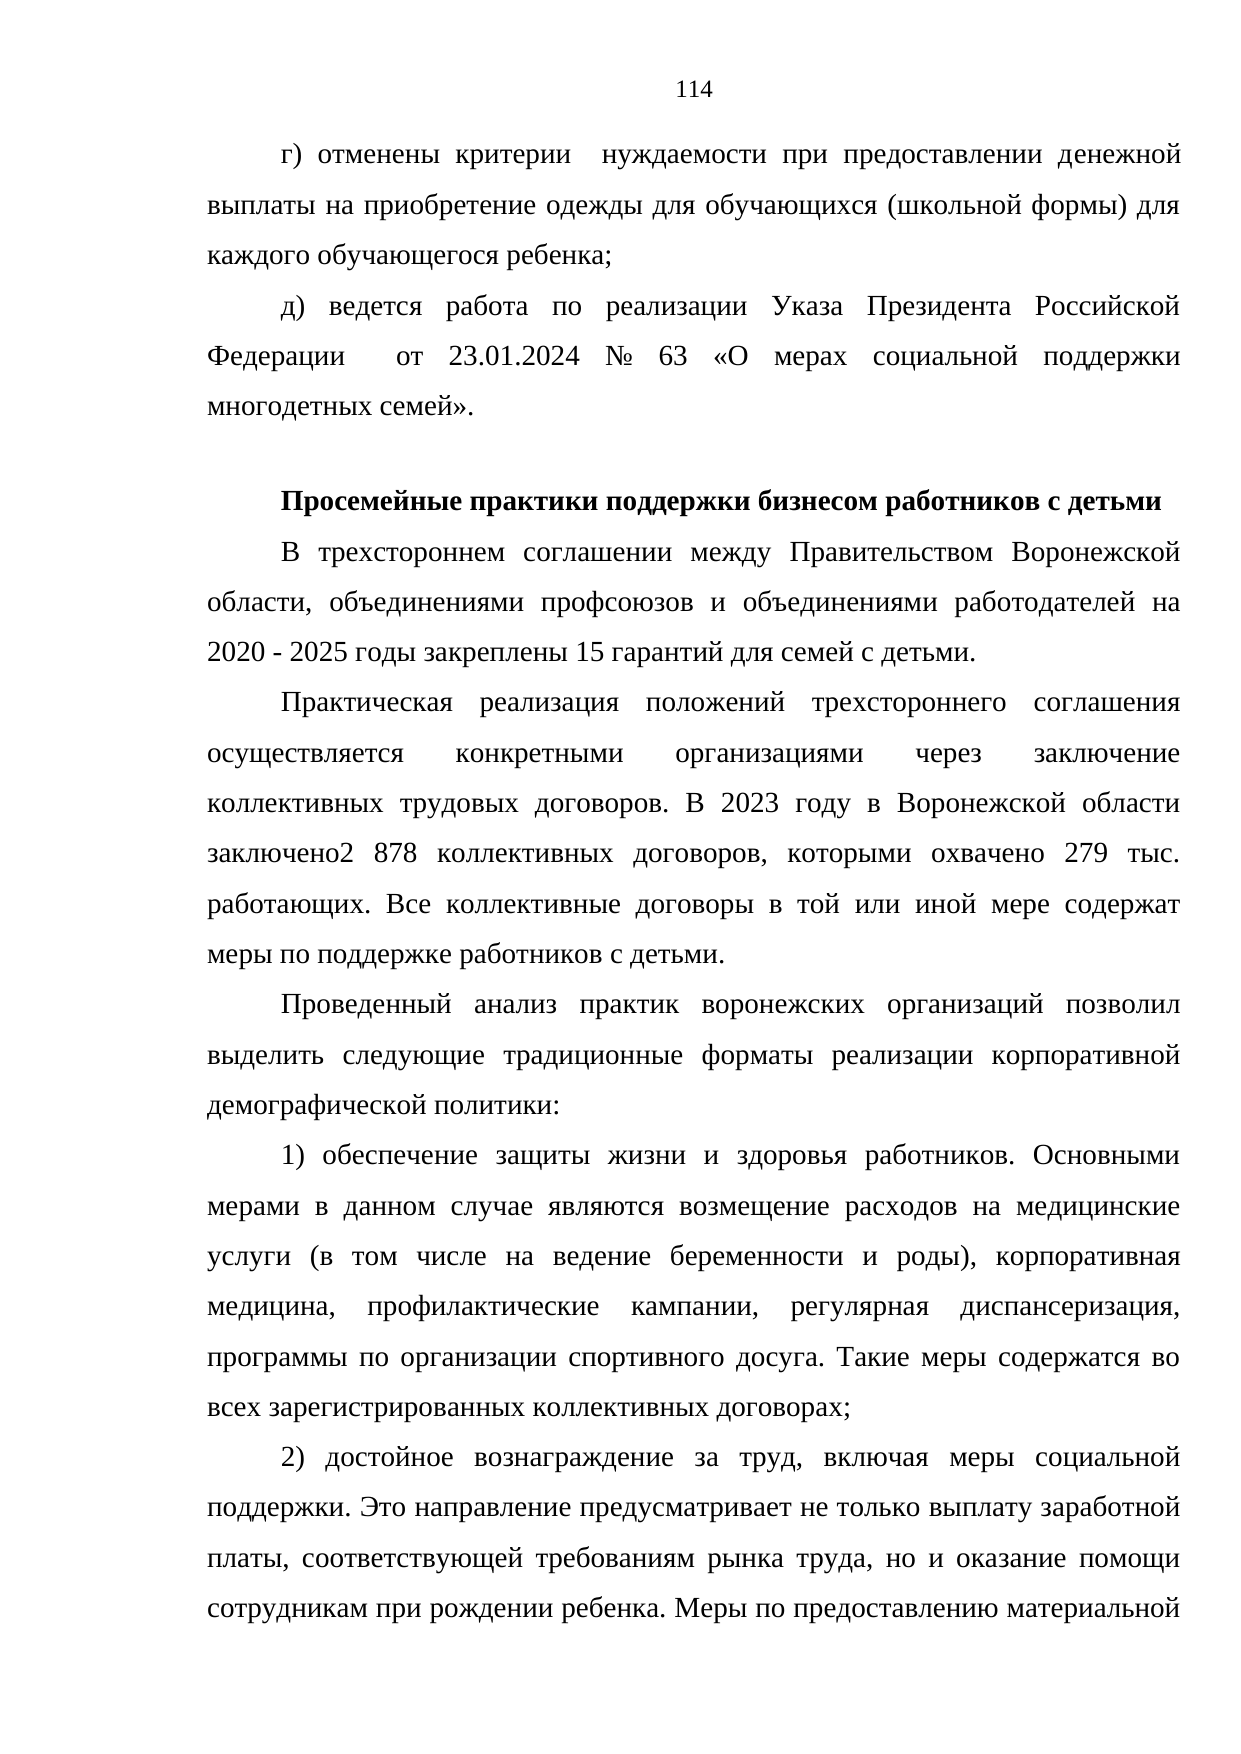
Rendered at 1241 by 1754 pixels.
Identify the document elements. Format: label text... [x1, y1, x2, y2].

text Практическая реализация положений трехстороннего соглашения осуществляется конкретными организациями через заключение коллективных трудовых договоров. В 2023 году в Воронежской области заключено2 878 коллективных договоров, которыми охвачено 279 тыс. работающих. Все коллективные договоры в той или иной мере содержат меры по поддержке работников с детьми. [207, 684, 1181, 970]
text г) отменены критерии нуждаемости при предоставлении денежной выплаты на приобретение одежды для обучающихся (школьной формы) для каждого обучающегося ребенка; [207, 137, 1181, 271]
text В трехстороннем соглашении между Правительством Воронежской области, объединениями профсоюзов и объединениями работодателей на 2020 - 2025 годы закреплены 15 гарантий для семей с детьми. [207, 534, 1181, 668]
text д) ведется работа по реализации Указа Президента Российской Федерации от 23.01.2024 № 63 «О мерах социальной поддержки многодетных семей». [207, 288, 1181, 466]
text 1) обеспечение защиты жизни и здоровья работников. Основными мерами в данном случае являются возмещение расходов на медицинские услуги (в том числе на ведение беременности и роды), корпоративная медицина, профилактические кампании, регулярная диспансеризация, программы по организации спортивного досуга. Такие меры содержатся во всех зарегистрированных коллективных договорах; [207, 1137, 1181, 1422]
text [207, 1439, 1181, 1624]
text Проведенный анализ практик воронежских организаций позволил выделить следующие традиционные форматы реализации корпоративной демографической политики: [207, 986, 1181, 1121]
text Просемейные практики поддержки бизнесом работников с детьми [207, 483, 1181, 517]
